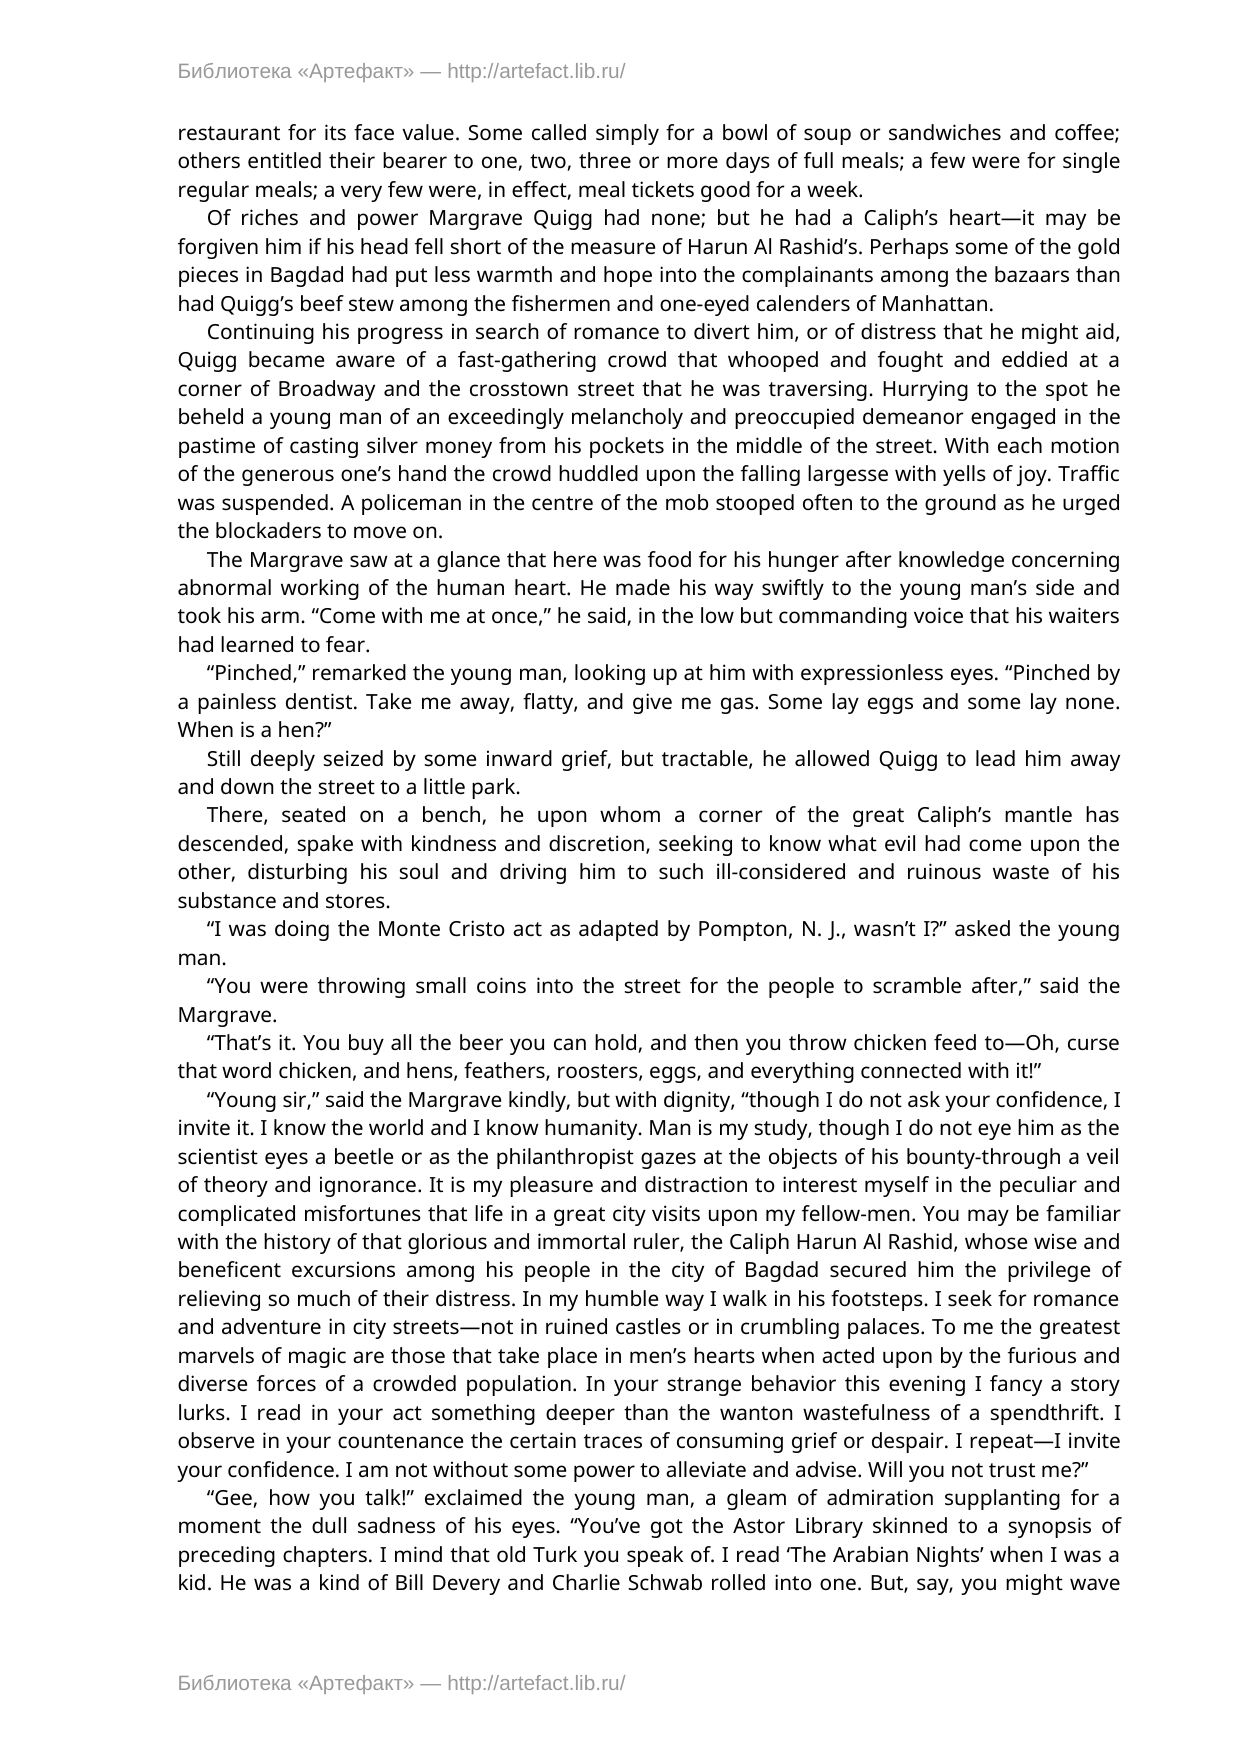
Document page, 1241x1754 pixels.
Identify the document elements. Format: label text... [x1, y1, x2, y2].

text Still deeply seized by some inward grief, but tractable, he allowed Quigg to lead him away and down the street to a little park. [177, 744, 1122, 801]
text Of riches and power Margrave Quigg had none; but he had a Caliph’s heart—it may be forgiven him if his head fell short of the measure of Harun Al Rashid’s. Perhaps some of the gold pieces in Bagdad had put less warmth and hope into the complainants among the bazaars than had Quigg’s beef stew among the fishermen and one-eyed calenders of Manhattan. [177, 203, 1122, 317]
text There, seated on a bench, he upon whom a corner of the great Caliph’s mantle has descended, spake with kindness and discretion, seeking to know what evil had come upon the other, disturbing his soul and driving him to such ill-considered and ruinous waste of his substance and stores. [177, 801, 1122, 914]
text “You were throwing small coins into the street for the people to scramble after,” said the Margrave. [177, 971, 1122, 1028]
text “That’s it. You buy all the beer you can hold, and then you throw chicken feed to—Oh, curse that word chicken, and hens, feathers, roosters, eggs, and everything connected with it!” [177, 1028, 1122, 1085]
text “Young sir,” said the Margrave kindly, but with dignity, “though I do not ask your confidence, I invite it. I know the world and I know humanity. Man is my study, though I do not eye him as the scientist eyes a beetle or as the philanthropist gazes at the objects of his bounty-through a veil of theory and ignorance. It is my pleasure and distraction to interest myself in the peculiar and complicated misfortunes that life in a great city visits upon my fellow-men. You may be familiar with the history of that glorious and immortal ruler, the Caliph Harun Al Rashid, whose wise and beneficent excursions among his people in the city of Bagdad secured him the privilege of relieving so much of their distress. In my humble way I walk in his footsteps. I seek for romance and adventure in city streets—not in ruined castles or in crumbling palaces. To me the greatest marvels of magic are those that take place in men’s hearts when acted upon by the furious and diverse forces of a crowded population. In your strange behavior this evening I fancy a story lurks. I read in your act something deeper than the wanton wastefulness of a spendthrift. I observe in your countenance the certain traces of consuming grief or despair. I repeat—I invite your confidence. I am not without some power to alleviate and advise. Will you not trust me?” [177, 1085, 1122, 1483]
text The Margrave saw at a glance that here was food for his hunger after knowledge concerning abnormal working of the human heart. He made his way swiftly to the young man’s side and took his arm. “Come with me at once,” he said, in the low but commanding voice that his waiters had learned to fear. [177, 545, 1122, 658]
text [177, 118, 1122, 203]
text “I was doing the Monte Cristo act as adapted by Pompton, N. J., wasn’t I?” asked the young man. [177, 914, 1122, 971]
text “Pinched,” remarked the young man, looking up at him with expressionless eyes. “Pinched by a painless dentist. Take me away, flatty, and give me gas. Some lay eggs and some lay none. When is a hen?” [177, 658, 1122, 744]
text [177, 1483, 1122, 1597]
text Continuing his progress in search of romance to divert him, or of distress that he might aid, Quigg became aware of a fast-gathering crowd that whooped and fought and eddied at a corner of Broadway and the crosstown street that he was traversing. Hurrying to the spot he beheld a young man of an exceedingly melancholy and preoccupied demeanor engaged in the pastime of casting silver money from his pockets in the middle of the street. With each motion of the generous one’s hand the crowd huddled upon the falling largesse with yells of joy. Traffic was suspended. A policeman in the centre of the mob stooped often to the ground as he urged the blockaders to move on. [177, 317, 1122, 545]
